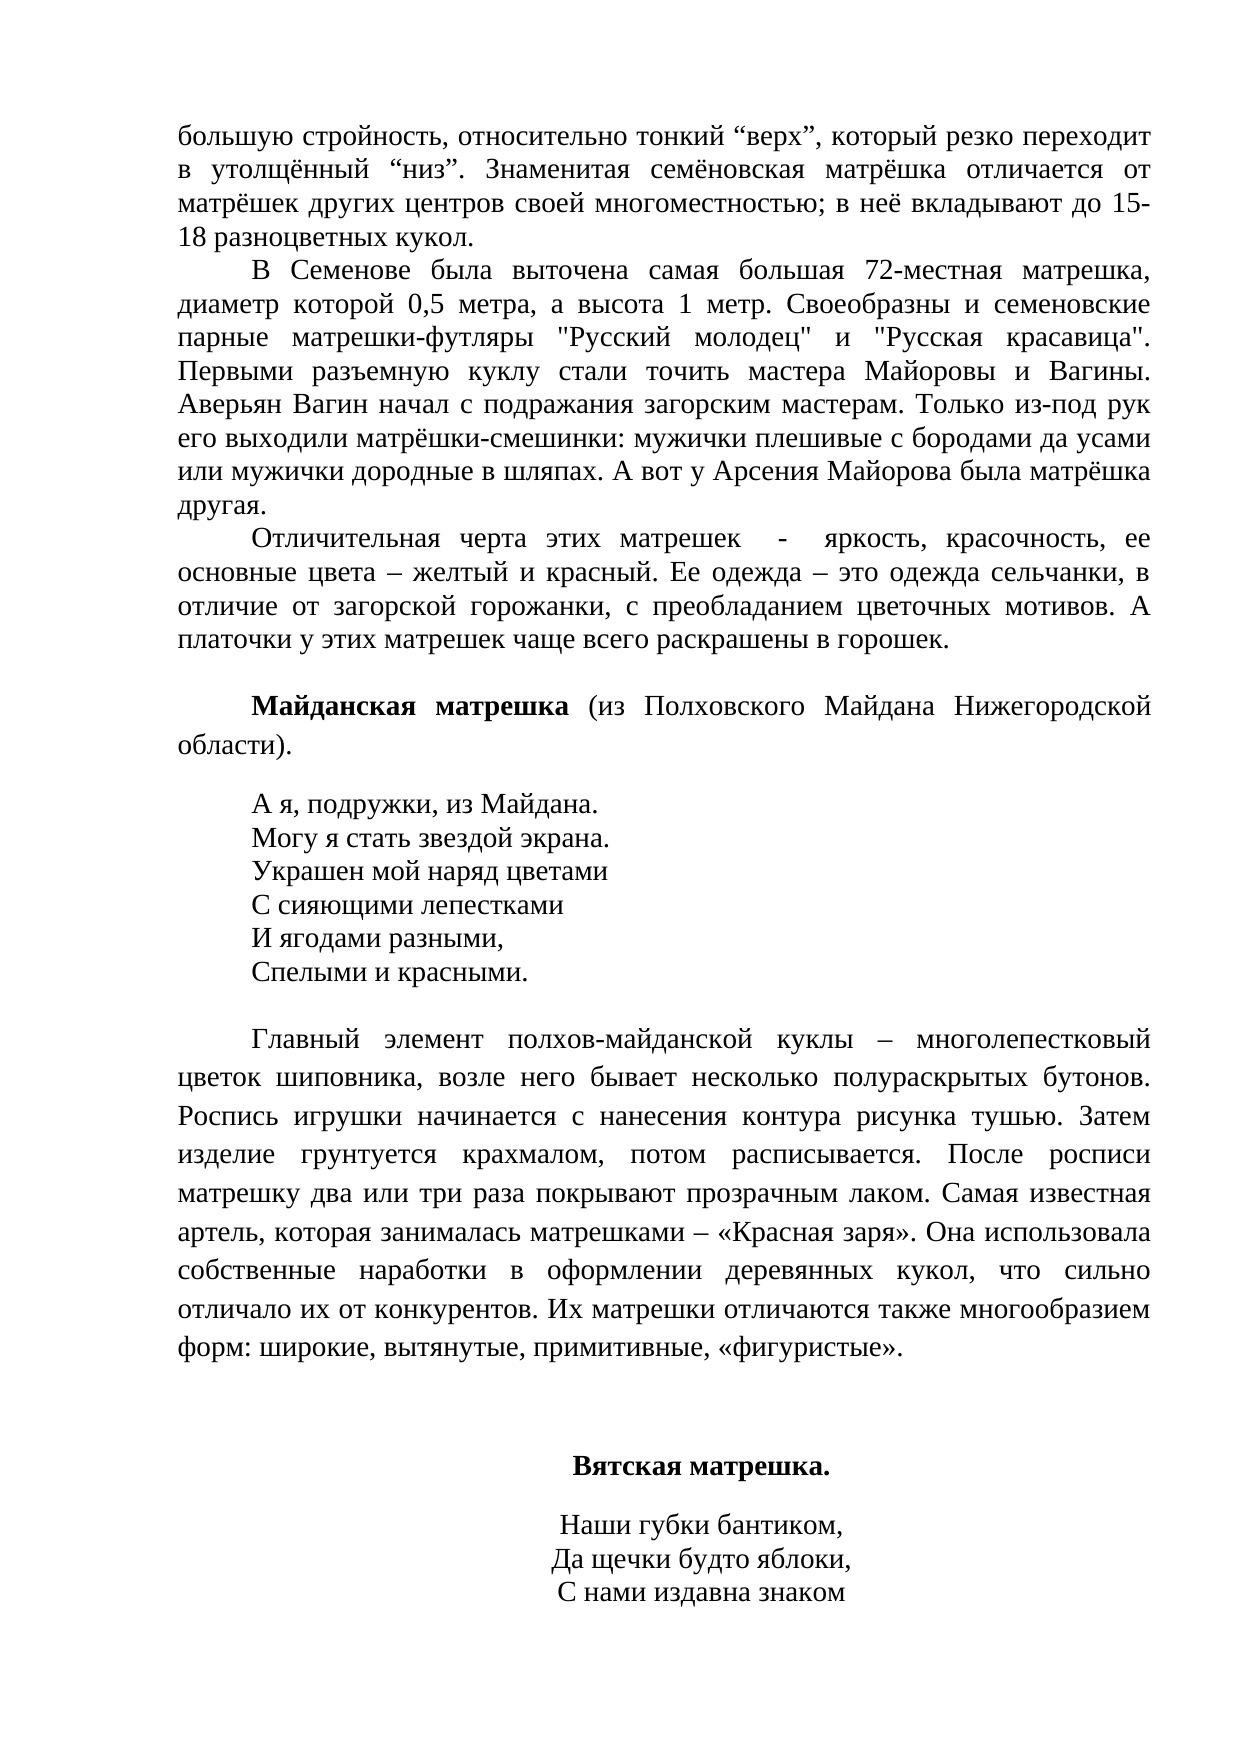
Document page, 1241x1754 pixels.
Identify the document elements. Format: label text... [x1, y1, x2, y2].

text Вятская матрешка. [177, 1448, 1152, 1482]
text Наши губки бантиком, [177, 1507, 1152, 1541]
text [177, 118, 1152, 252]
text А я, подружки, из Майдана. [177, 786, 1152, 820]
text Да щечки будто яблоки, [177, 1541, 1152, 1574]
text Майданская матрешка (из Полховского Майдана Нижегородской области). [177, 688, 1152, 760]
text Могу я стать звездой экрана. [177, 820, 1152, 853]
text Спелыми и красными. [177, 954, 1152, 987]
text С нами издавна знаком [177, 1574, 1152, 1608]
text Отличительная черта этих матрешек - яркость, красочность, ее основные цвета – желтый и красный. Ее одежда – это одежда сельчанки, в отличие от загорской горожанки, с преобладанием цветочных мотивов. А платочки у этих матрешек чаще всего раскрашены в горошек. [177, 521, 1152, 655]
text Украшен мой наряд цветами [177, 853, 1152, 887]
text В Семенове была выточена самая большая 72-местная матрешка, диаметр которой 0,5 метра, а высота 1 метр. Своеобразны и семеновские парные матрешки-футляры "Русский молодец" и "Русская красавица". Первыми разъемную куклу стали точить мастера Майоровы и Вагины. Аверьян Вагин начал с подражания загорским мастерам. Только из-под рук его выходили матрёшки-смешинки: мужички плешивые с бородами да усами или мужички дородные в шляпах. А вот у Арсения Майорова была матрёшка другая. [177, 252, 1152, 521]
text И ягодами разными, [177, 920, 1152, 954]
text Главный элемент полхов-майданской куклы – многолепестковый цветок шиповника, возле него бывает несколько полураскрытых бутонов. Роспись игрушки начинается с нанесения контура рисунка тушью. Затем изделие грунтуется крахмалом, потом расписывается. После росписи матрешку два или три раза покрывают прозрачным лаком. Самая известная артель, которая занималась матрешками – «Красная заря». Она использовала собственные наработки в оформлении деревянных кукол, что сильно отличало их от конкурентов. Их матрешки отличаются также многообразием форм: широкие, вытянутые, примитивные, «фигуристые». [177, 1021, 1152, 1363]
text С сияющими лепестками [177, 887, 1152, 920]
